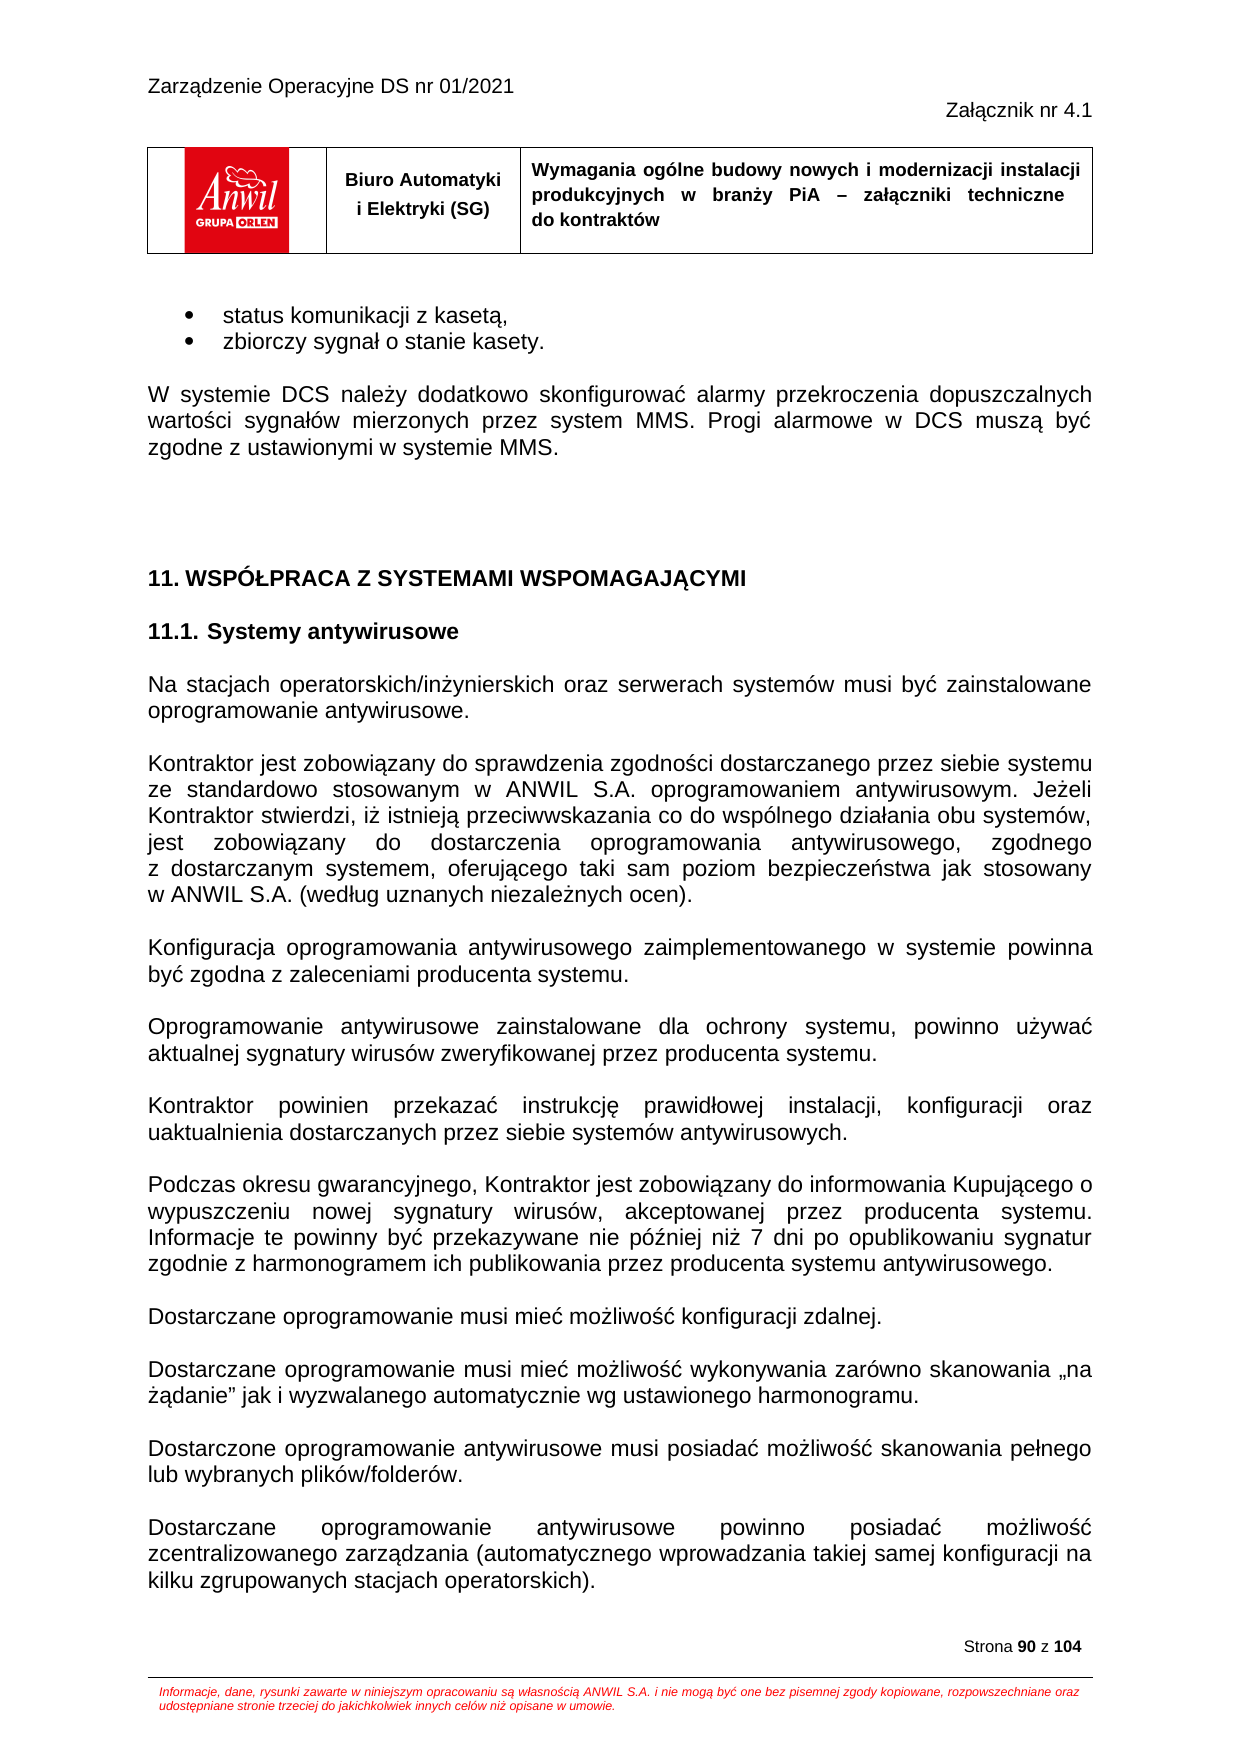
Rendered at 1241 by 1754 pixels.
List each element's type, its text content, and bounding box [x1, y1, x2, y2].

text Oprogramowanie antywirusowe zainstalowane dla ochrony systemu, powinno używać aktualnej sygnatury wirusów zweryfikowanej przez producenta systemu. [148, 1013, 1092, 1066]
list zbiorczy sygnał o stanie kasety. [185, 328, 1092, 354]
text Konfiguracja oprogramowania antywirusowego zaimplementowanego w systemie powinna być zgodna z zaleceniami producenta systemu. [148, 934, 1092, 987]
text Kontraktor powinien przekazać instrukcję prawidłowej instalacji, konfiguracji oraz uaktualnienia dostarczanych przez siebie systemów antywirusowych. [148, 1092, 1092, 1145]
subtitle WSPÓŁPRACA Z SYSTEMAMI WSPOMAGAJĄCYMI [148, 565, 1092, 592]
list status komunikacji z kasetą, [185, 302, 1092, 328]
text W systemie DCS należy dodatkowo skonfigurować alarmy przekroczenia dopuszczalnych wartości sygnałów mierzonych przez system MMS. Progi alarmowe w DCS muszą być zgodne z ustawionymi w systemie MMS. [148, 381, 1092, 460]
picture [184, 147, 290, 253]
text Kontraktor jest zobowiązany do sprawdzenia zgodności dostarczanego przez siebie systemu ze standardowo stosowanym w ANWIL S.A. oprogramowaniem antywirusowym. Jeżeli Kontraktor stwierdzi, iż istnieją przeciwwskazania co do wspólnego działania obu systemów, jest zobowiązany do dostarczenia oprogramowania antywirusowego, zgodnego z dostarczanym systemem, oferującego taki sam poziom bezpieczeństwa jak stosowany w ANWIL S.A. (według uznanych niezależnych ocen). [148, 750, 1092, 908]
subtitle Systemy antywirusowe [148, 618, 1092, 644]
text Dostarczane oprogramowanie musi mieć możliwość wykonywania zarówno skanowania „na żądanie” jak i wyzwalanego automatycznie wg ustawionego harmonogramu. [148, 1356, 1092, 1408]
text Dostarczone oprogramowanie antywirusowe musi posiadać możliwość skanowania pełnego lub wybranych plików/folderów. [148, 1435, 1092, 1488]
text Na stacjach operatorskich/inżynierskich oraz serwerach systemów musi być zainstalowane oprogramowanie antywirusowe. [148, 671, 1092, 723]
text Podczas okresu gwarancyjnego, Kontraktor jest zobowiązany do informowania Kupującego o wypuszczeniu nowej sygnatury wirusów, akceptowanej przez producenta systemu. Informacje te powinny być przekazywane nie później niż 7 dni po opublikowaniu sygnatur zgodnie z harmonogramem ich publikowania przez producenta systemu antywirusowego. [148, 1171, 1092, 1277]
text Dostarczane oprogramowanie antywirusowe powinno posiadać możliwość zcentralizowanego zarządzania (automatycznego wprowadzania takiej samej konfiguracji na kilku zgrupowanych stacjach operatorskich). [148, 1514, 1092, 1593]
text Dostarczane oprogramowanie musi mieć możliwość konfiguracji zdalnej. [148, 1303, 1092, 1329]
